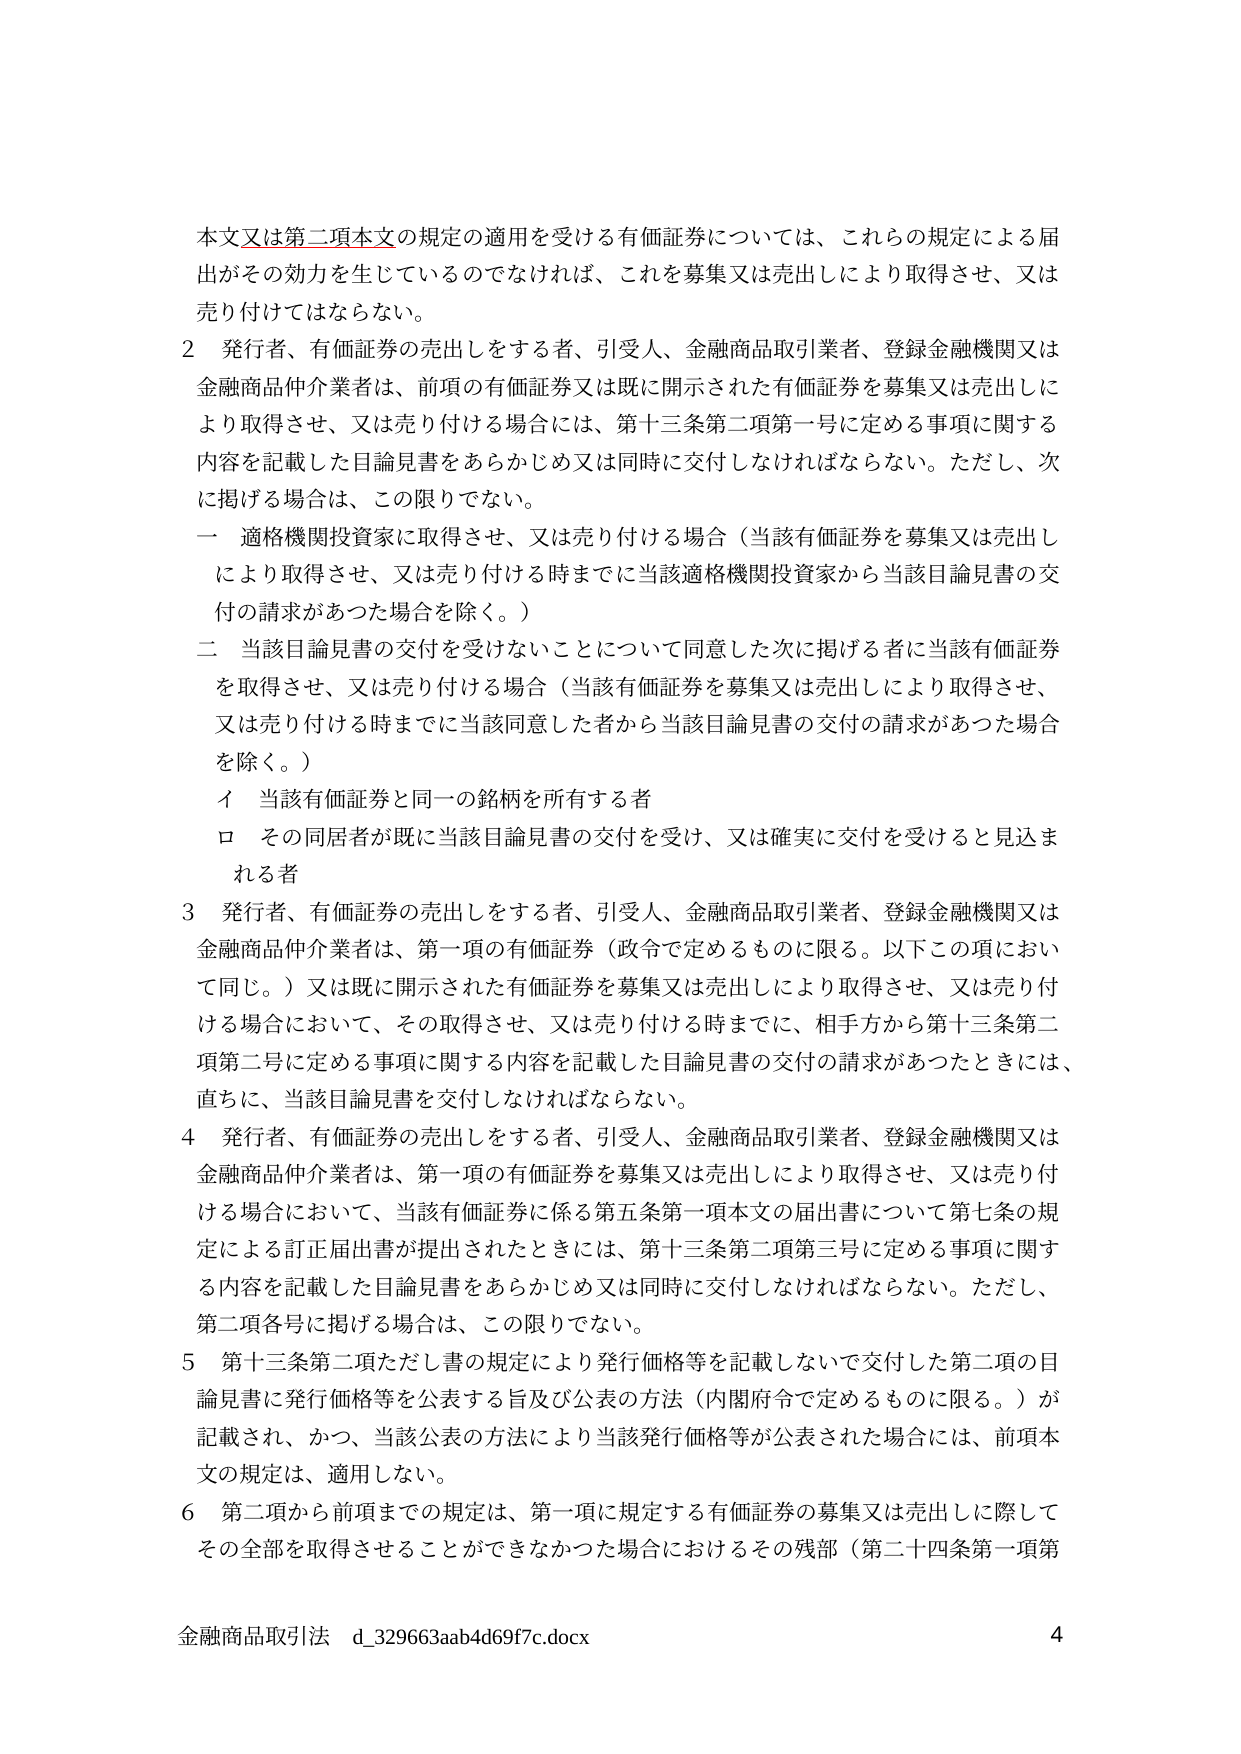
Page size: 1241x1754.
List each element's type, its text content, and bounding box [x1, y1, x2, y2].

text ５ 第十三条第二項ただし書の規定により発行価格等を記載しないで交付した第二項の目論見書に発行価格等を公表する旨及び公表の方法（内閣府令で定めるものに限る。）が記載され、かつ、当該公表の方法により当該発行価格等が公表された場合には、前項本文の規定は、適用しない。 [177, 1342, 1063, 1492]
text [177, 1492, 1063, 1567]
text ４ 発行者、有価証券の売出しをする者、引受人、金融商品取引業者、登録金融機関又は金融商品仲介業者は、第一項の有価証券を募集又は売出しにより取得させ、又は売り付ける場合において、当該有価証券に係る第五条第一項本文の届出書について第七条の規定による訂正届出書が提出されたときには、第十三条第二項第三号に定める事項に関する内容を記載した目論見書をあらかじめ又は同時に交付しなければならない。ただし、第二項各号に掲げる場合は、この限りでない。 [177, 1117, 1063, 1342]
text イ 当該有価証券と同一の銘柄を所有する者 [215, 779, 1063, 817]
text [177, 217, 1063, 329]
text 二 当該目論見書の交付を受けないことについて同意した次に掲げる者に当該有価証券を取得させ、又は売り付ける場合（当該有価証券を募集又は売出しにより取得させ、又は売り付ける時までに当該同意した者から当該目論見書の交付の請求があつた場合を除く。） [196, 629, 1063, 779]
text ロ その同居者が既に当該目論見書の交付を受け、又は確実に交付を受けると見込まれる者 [215, 817, 1063, 892]
text 一 適格機関投資家に取得させ、又は売り付ける場合（当該有価証券を募集又は売出しにより取得させ、又は売り付ける時までに当該適格機関投資家から当該目論見書の交付の請求があつた場合を除く。） [196, 517, 1063, 629]
text ３ 発行者、有価証券の売出しをする者、引受人、金融商品取引業者、登録金融機関又は金融商品仲介業者は、第一項の有価証券（政令で定めるものに限る。以下この項において同じ。）又は既に開示された有価証券を募集又は売出しにより取得させ、又は売り付ける場合において、その取得させ、又は売り付ける時までに、相手方から第十三条第二項第二号に定める事項に関する内容を記載した目論見書の交付の請求があつたときには、直ちに、当該目論見書を交付しなければならない。 [177, 892, 1063, 1117]
text ２ 発行者、有価証券の売出しをする者、引受人、金融商品取引業者、登録金融機関又は金融商品仲介業者は、前項の有価証券又は既に開示された有価証券を募集又は売出しにより取得させ、又は売り付ける場合には、第十三条第二項第一号に定める事項に関する内容を記載した目論見書をあらかじめ又は同時に交付しなければならない。ただし、次に掲げる場合は、この限りでない。 [177, 329, 1063, 517]
